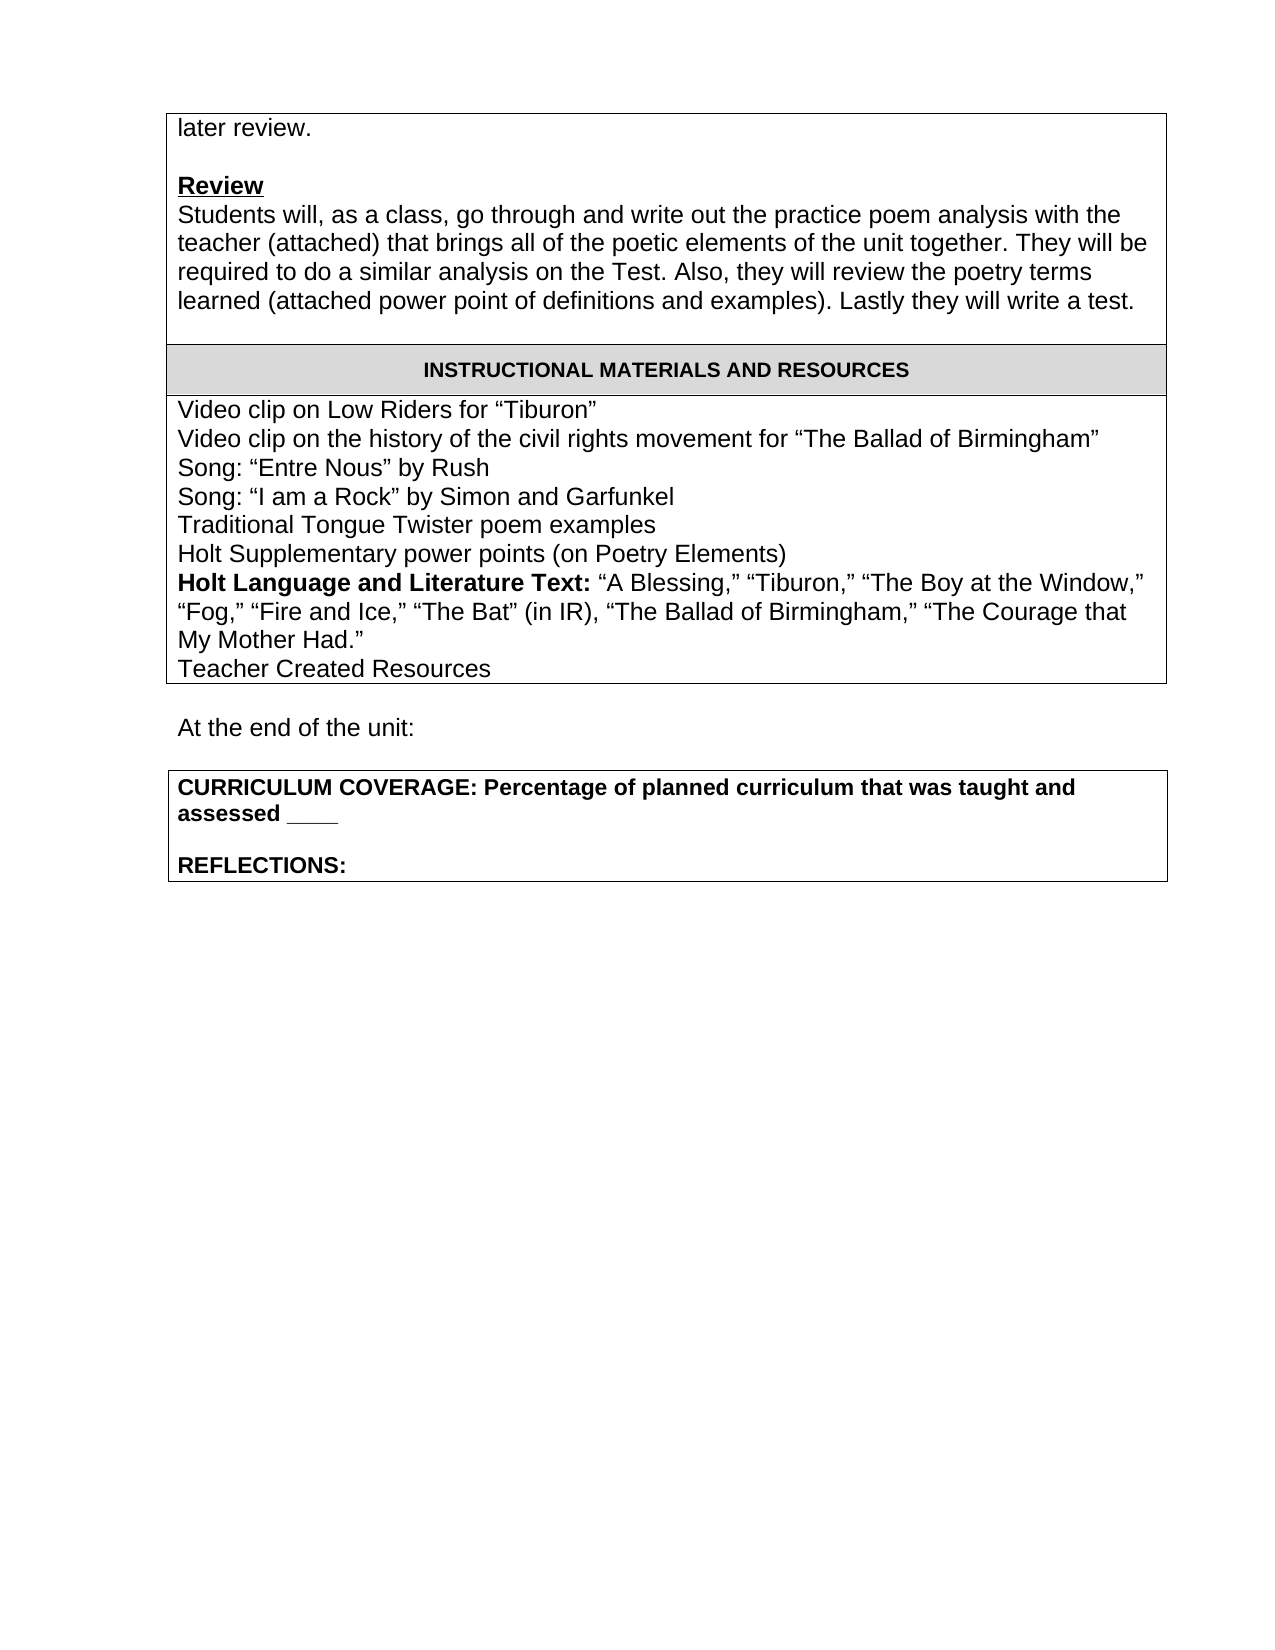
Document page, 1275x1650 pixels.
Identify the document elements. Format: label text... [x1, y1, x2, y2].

table_cell Video clip on Low Riders for “Tiburon” Video clip on the history of the civil rights movement for “The Ballad of Birmingham” Song: “Entre Nous” by Rush Song: “I am a Rock” by Simon and Garfunkel Traditional Tongue Twister poem examples Holt Supplementary power points (on Poetry Elements) Holt Language and Literature Text: “A Blessing,” “Tiburon,” “The Boy at the Window,” “Fog,” “Fire and Ice,” “The Bat” (in IR), “The Ballad of Birmingham,” “The Courage that My Mother Had.” Teacher Created Resources [167, 396, 1166, 683]
text REFLECTIONS: [169, 849, 1167, 881]
text CURRICULUM COVERAGE: Percentage of planned curriculum that was taught and assessed ____ [169, 771, 1167, 826]
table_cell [167, 114, 1166, 343]
table_cell INSTRUCTIONAL MATERIALS AND RESOURCES [167, 345, 1166, 394]
text At the end of the unit: [177, 713, 1167, 742]
